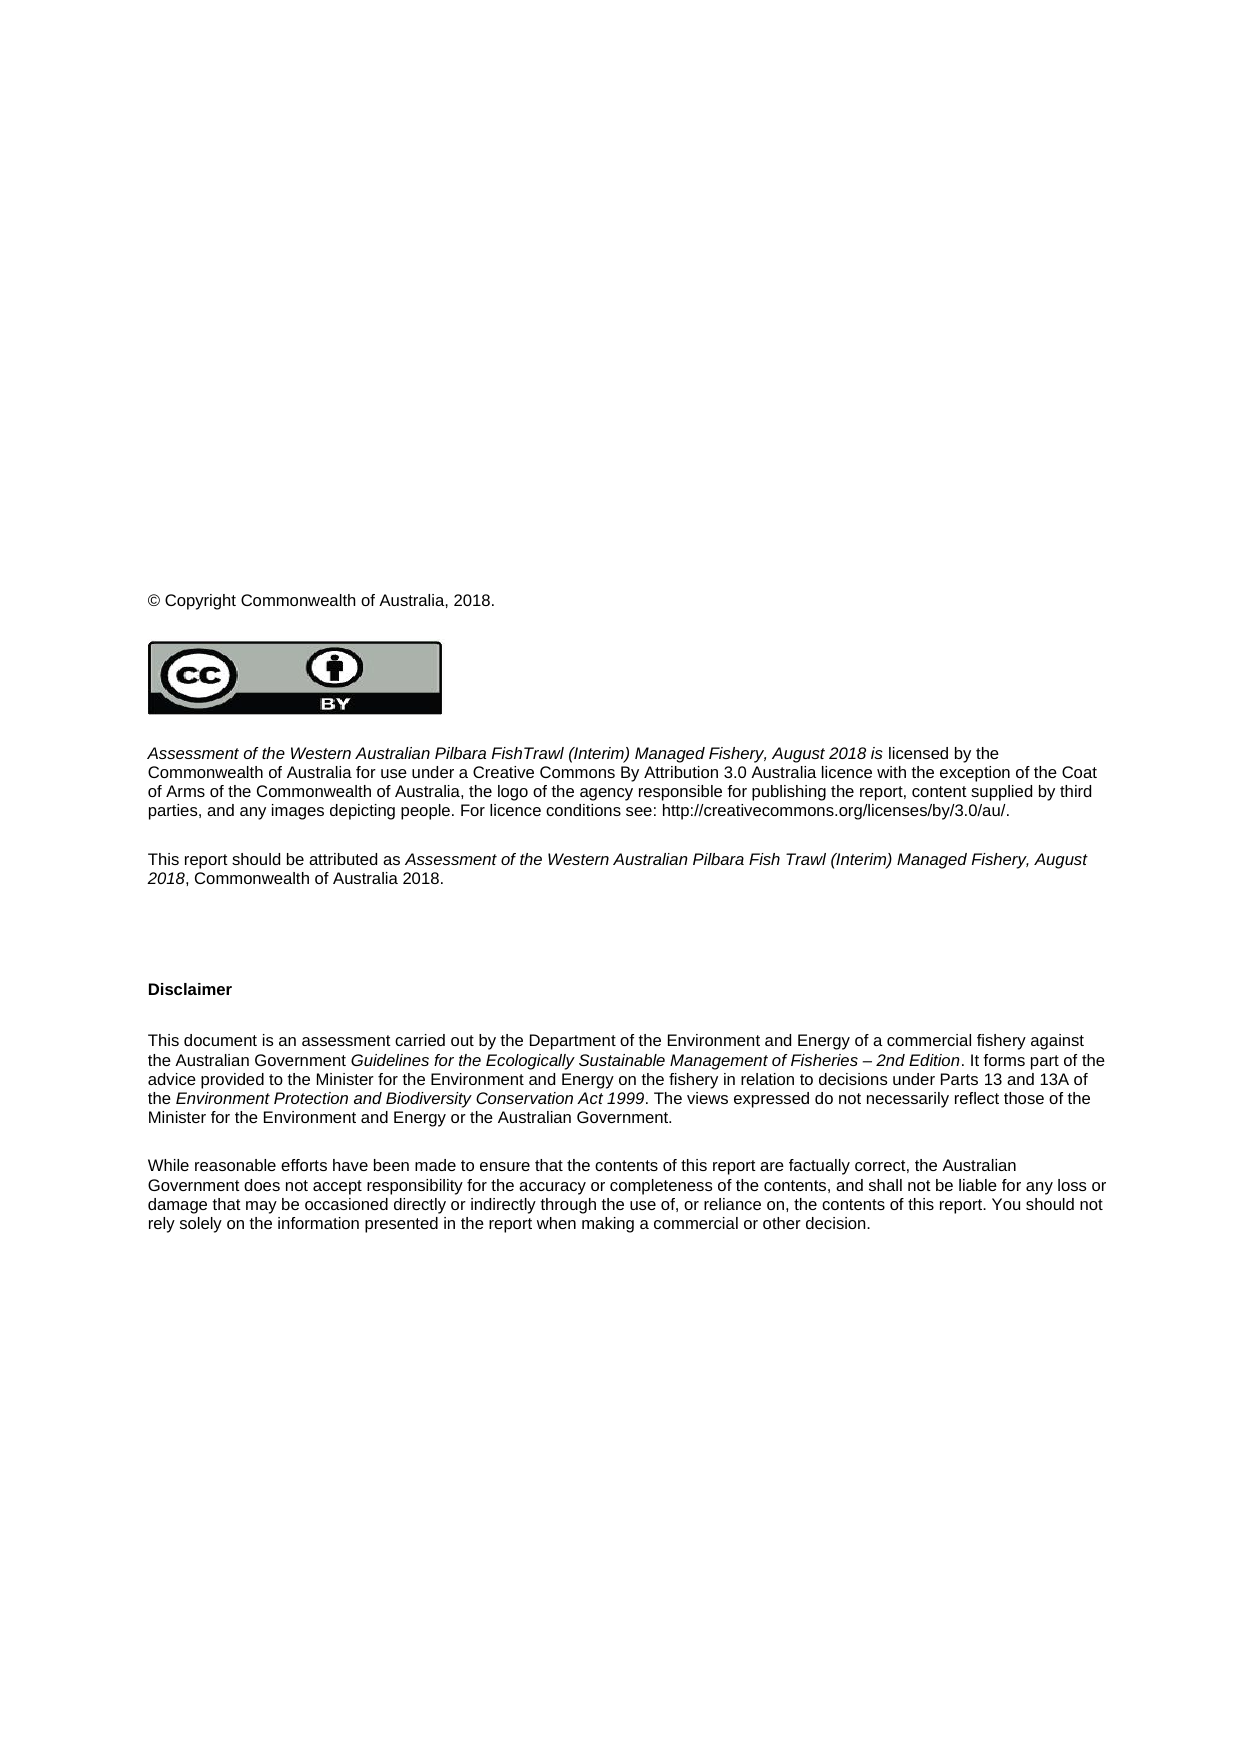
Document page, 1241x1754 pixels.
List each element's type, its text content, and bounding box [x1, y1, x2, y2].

text Disclaimer [148, 980, 1107, 999]
text This document is an assessment carried out by the Department of the Environment and Energy of a commercial fishery against the Australian Government Guidelines for the Ecologically Sustainable Management of Fisheries – 2nd Edition. It forms part of the advice provided to the Minister for the Environment and Energy on the fishery in relation to decisions under Parts 13 and 13A of the Environment Protection and Biodiversity Conservation Act 1999. The views expressed do not necessarily reflect those of the Minister for the Environment and Energy or the Australian Government. [148, 1031, 1107, 1127]
text Assessment of the Western Australian Pilbara FishTrawl (Interim) Managed Fishery, August 2018 is licensed by the Commonwealth of Australia for use under a Creative Commons By Attribution 3.0 Australia licence with the exception of the Coat of Arms of the Commonwealth of Australia, the logo of the agency responsible for publishing the report, content supplied by third parties, and any images depicting people. For licence conditions see: http://creativecommons.org/licenses/by/3.0/au/. [148, 743, 1107, 820]
text © Copyright Commonwealth of Australia, 2018. [148, 591, 1107, 610]
text While reasonable efforts have been made to ensure that the contents of this report are factually correct, the Australian Government does not accept responsibility for the accuracy or completeness of the contents, and shall not be liable for any loss or damage that may be occasioned directly or indirectly through the use of, or reliance on, the contents of this report. You should not rely solely on the information presented in the report when making a commercial or other decision. [148, 1156, 1107, 1233]
picture [147, 639, 445, 715]
text This report should be attributed as Assessment of the Western Australian Pilbara Fish Trawl (Interim) Managed Fishery, August 2018, Commonwealth of Australia 2018. [148, 849, 1107, 888]
